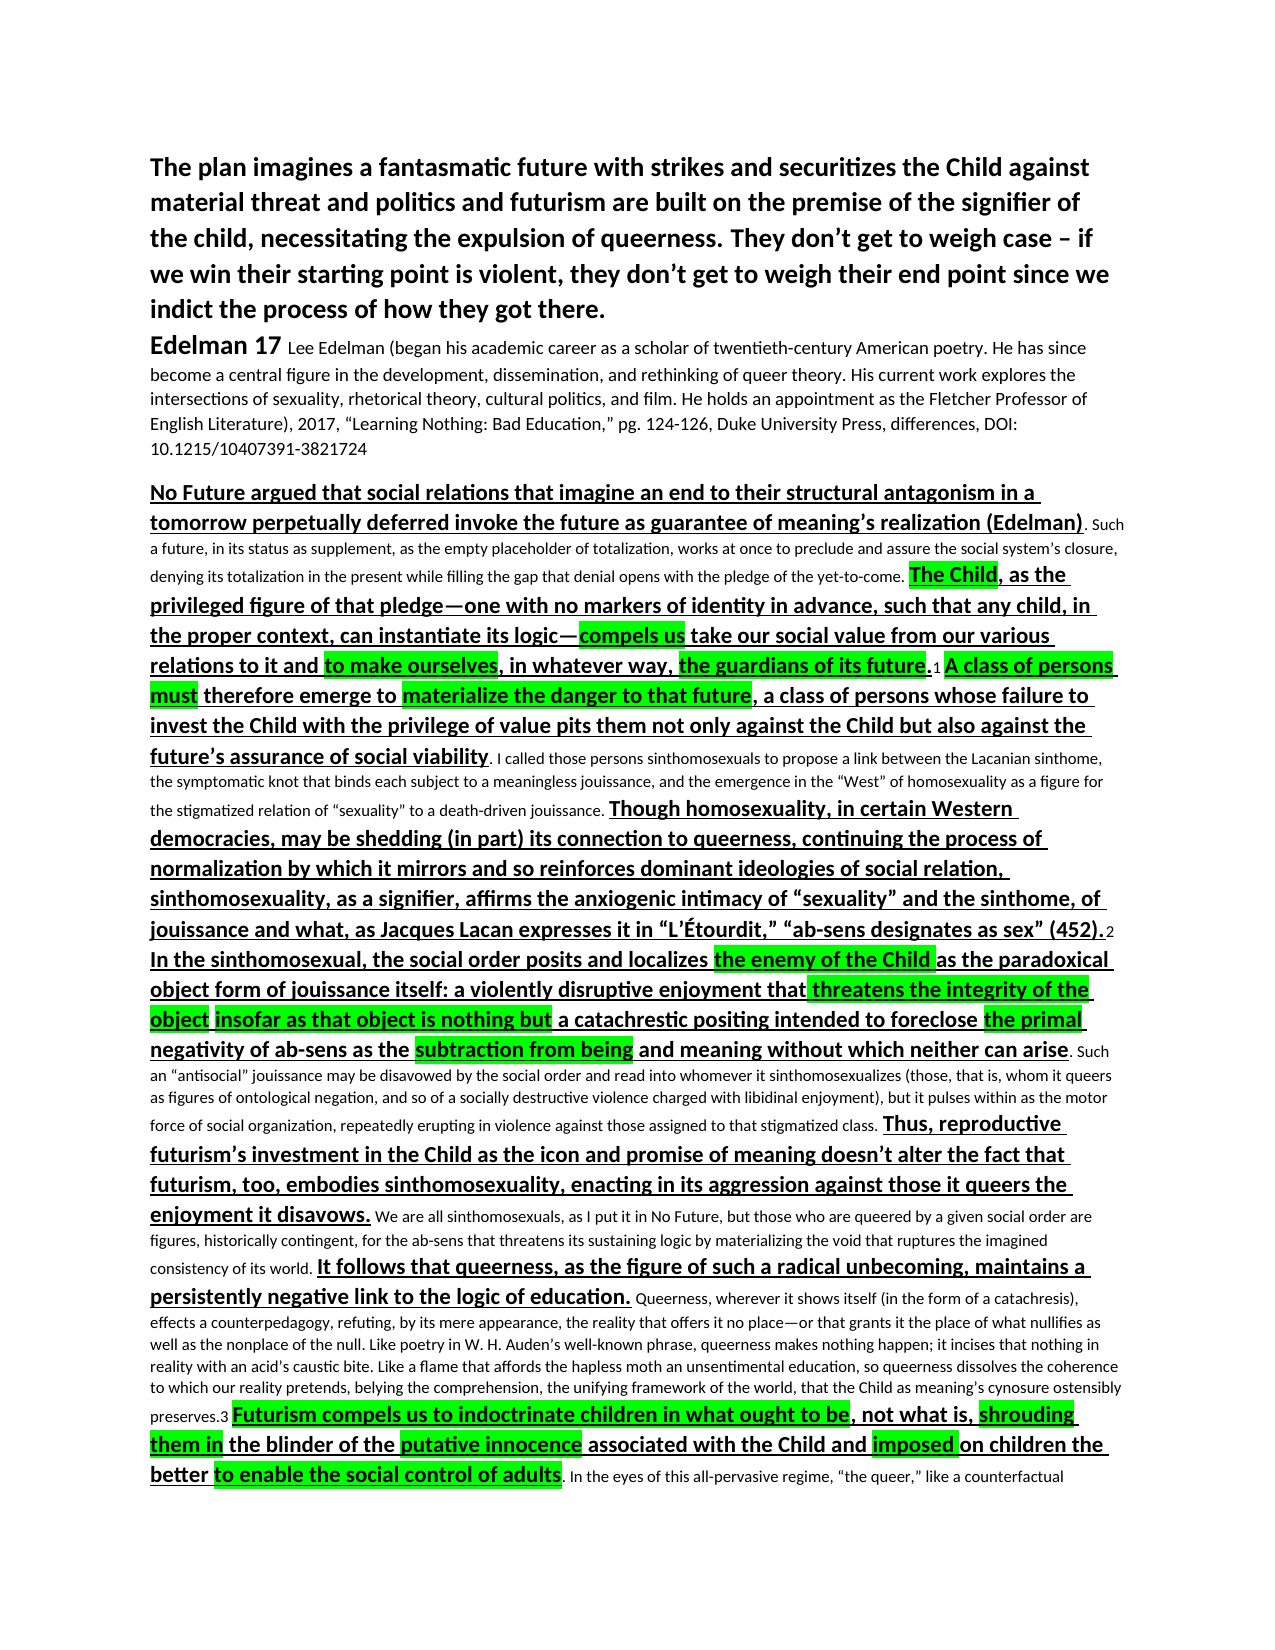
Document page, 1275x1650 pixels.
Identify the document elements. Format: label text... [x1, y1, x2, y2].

text Edelman 17 Lee Edelman (began his academic career as a scholar of twentieth-century American poetry. He has since become a central figure in the development, dissemination, and rethinking of queer theory. His current work explores the intersections of sexuality, rhetorical theory, cultural politics, and film. He holds an appointment as the Fletcher Professor of English Literature), 2017, “Learning Nothing: Bad Education,” pg. 124-126, Duke University Press, differences, DOI: 10.1215/10407391-3821724 [150, 328, 1125, 460]
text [150, 478, 1125, 1489]
subtitle The plan imagines a fantasmatic future with strikes and securitizes the Child against material threat and politics and futurism are built on the premise of the signifier of the child, necessitating the expulsion of queerness. They don’t get to weigh case – if we win their starting point is violent, they don’t get to weigh their end point since we indict the process of how they got there. [150, 150, 1125, 326]
